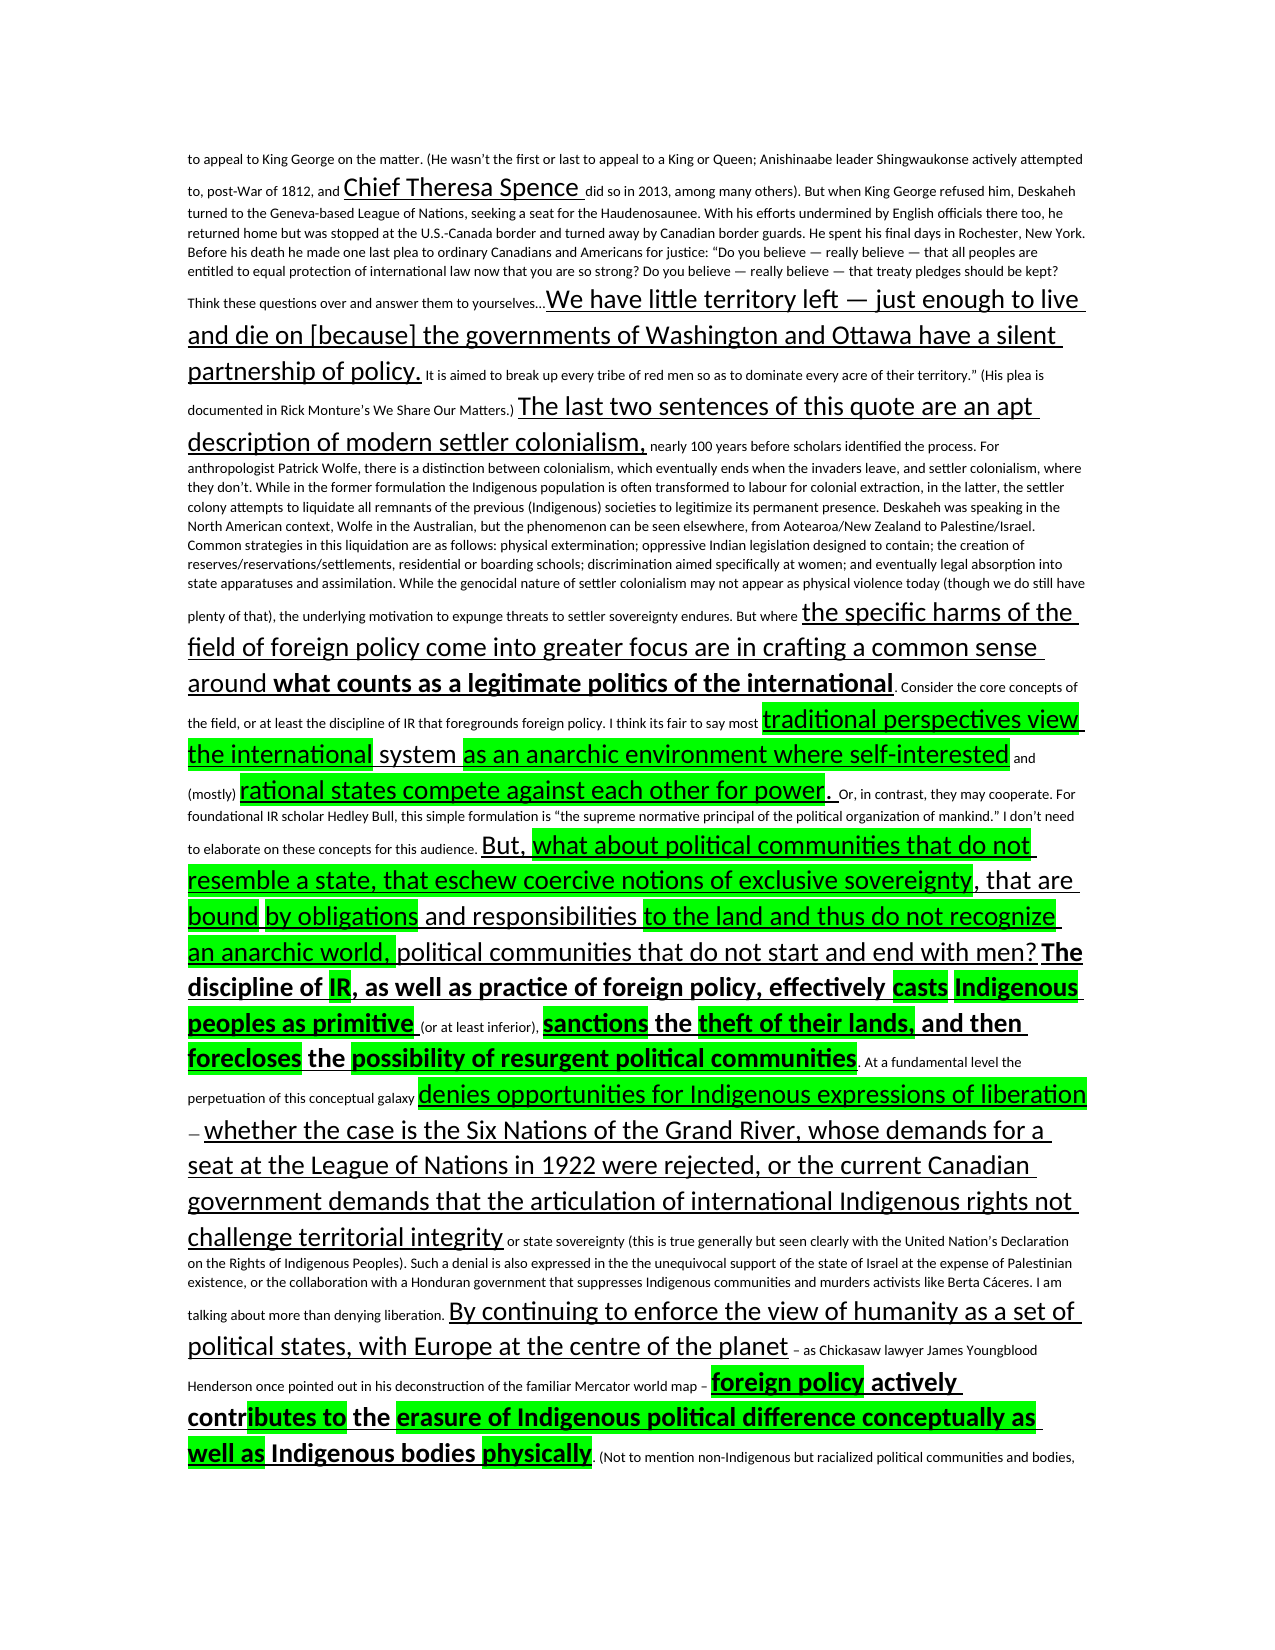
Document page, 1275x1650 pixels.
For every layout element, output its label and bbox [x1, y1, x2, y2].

text [187, 150, 1087, 1469]
